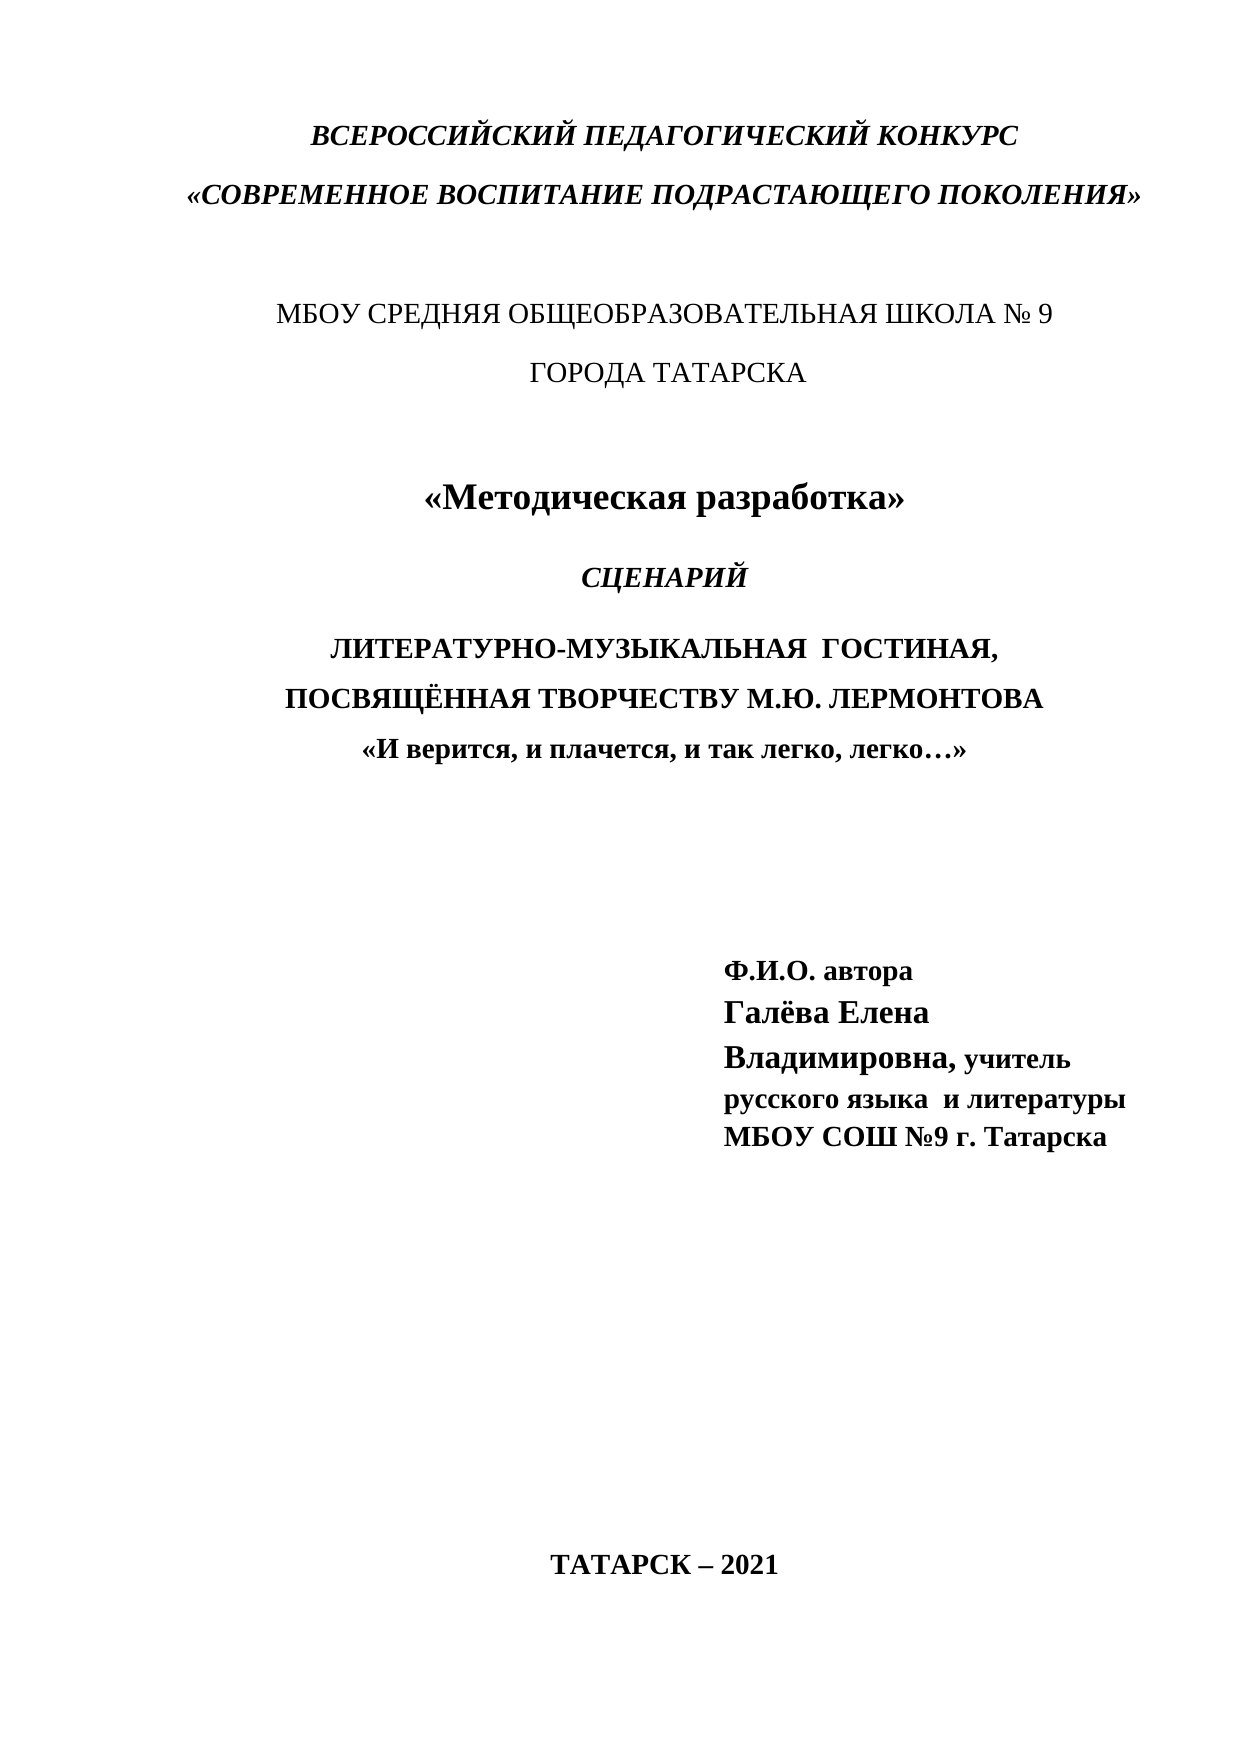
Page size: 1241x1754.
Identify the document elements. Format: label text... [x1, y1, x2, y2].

text МБОУ СОШ №9 г. Татарска [723, 1119, 1152, 1153]
text «И верится, и плачется, и так легко, легко…» [177, 732, 1152, 765]
text ЛИТЕРАТУРНО-МУЗЫКАЛЬНАЯ ГОСТИНАЯ, [177, 631, 1152, 664]
text ПОСВЯЩЁННАЯ ТВОРЧЕСТВУ М.Ю. ЛЕРМОНТОВА [177, 681, 1152, 715]
text ВСЕРОССИЙСКИЙ ПЕДАГОГИЧЕСКИЙ КОНКУРС [177, 118, 1152, 152]
text ТАТАРСК – 2021 [177, 1547, 1152, 1580]
text СЦЕНАРИЙ [177, 560, 1152, 593]
text «СОВРЕМЕННОЕ ВОСПИТАНИЕ ПОДРАСТАЮЩЕГО ПОКОЛЕНИЯ» [177, 177, 1152, 211]
text русского языка и литературы [723, 1081, 1152, 1114]
text МБОУ СРЕДНЯЯ ОБЩЕОБРАЗОВАТЕЛЬНАЯ ШКОЛА № 9 [177, 296, 1152, 330]
text Ф.И.О. автора Галёва Елена Владимировна, учитель [723, 921, 1152, 1075]
text ГОРОДА ТАТАРСКА [177, 356, 1152, 389]
text «Методическая разработка» [177, 474, 1152, 517]
